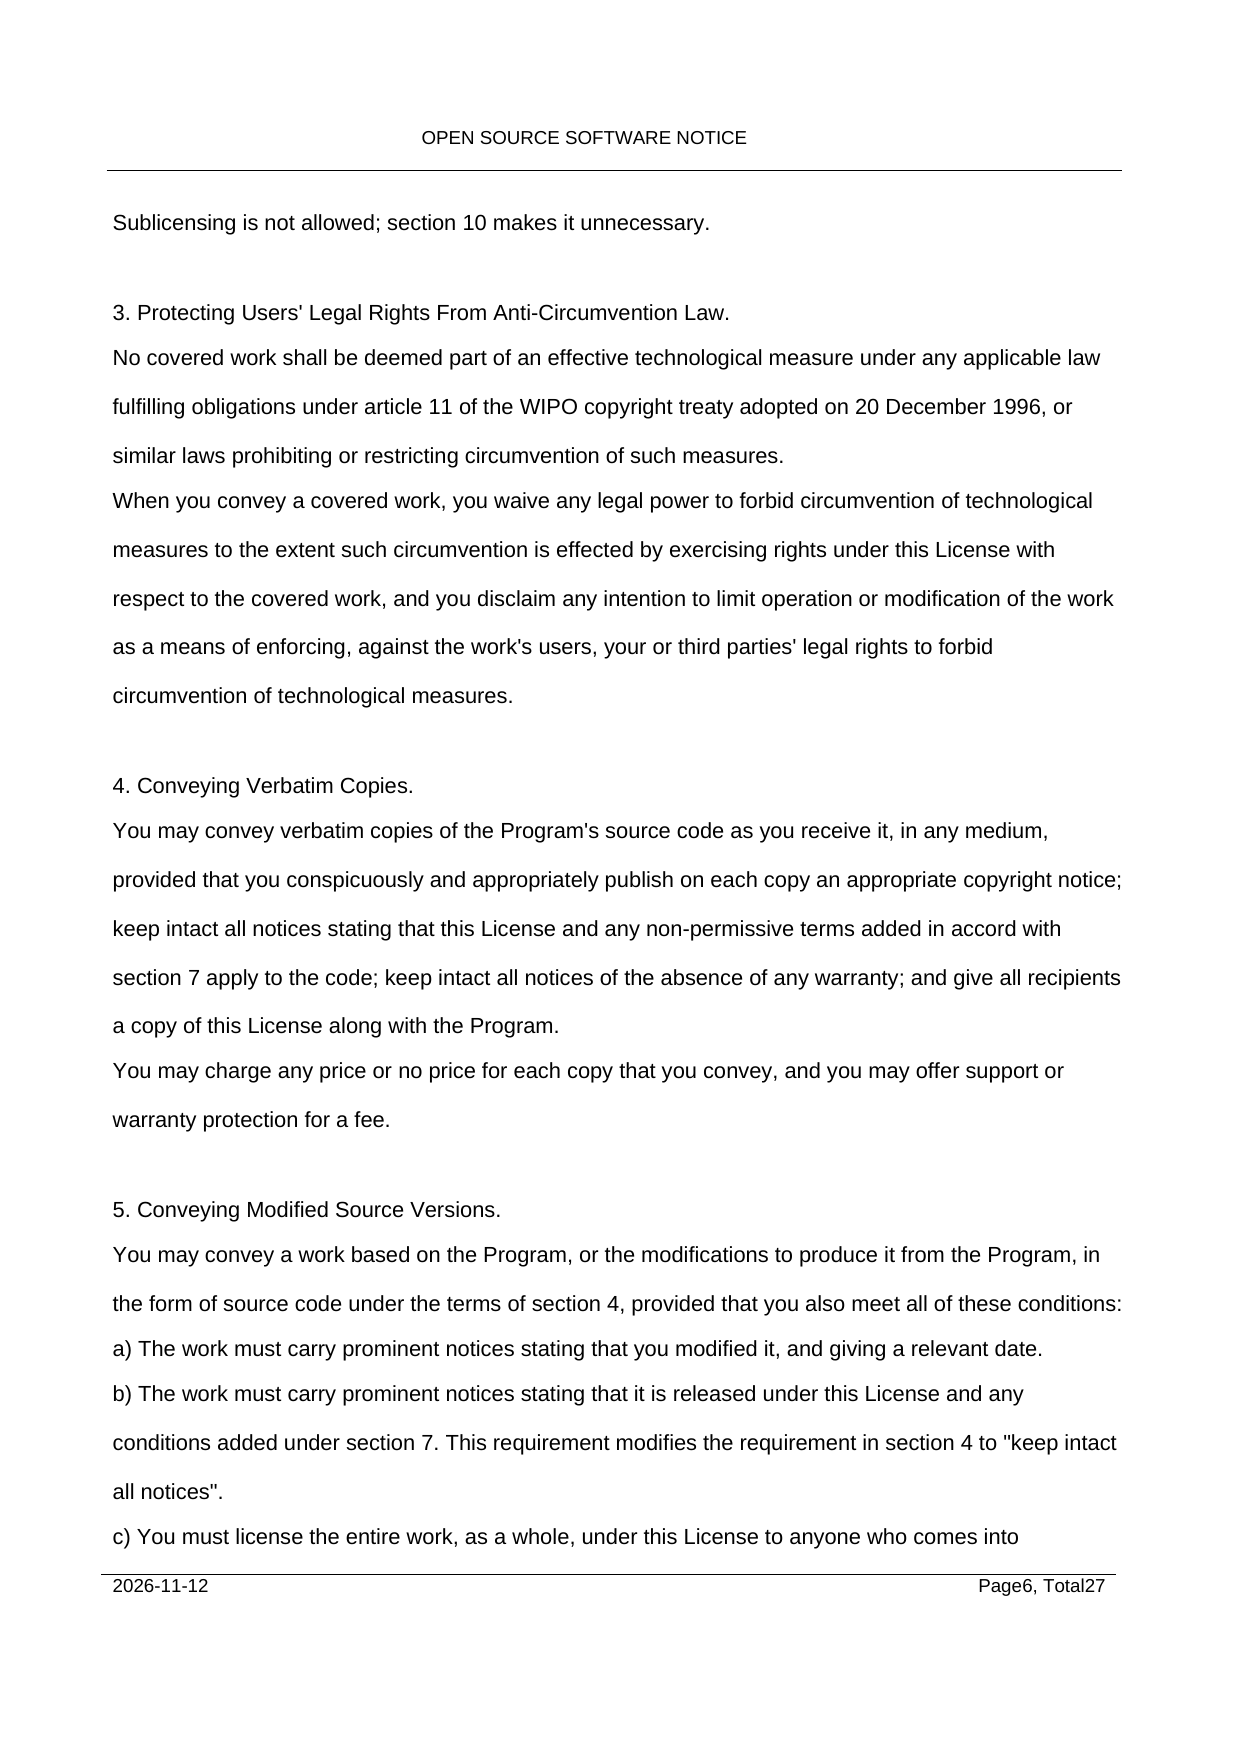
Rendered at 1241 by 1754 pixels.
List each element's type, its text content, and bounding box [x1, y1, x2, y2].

text You may convey verbatim copies of the Program's source code as you receive it, in any medium, provided that you conspicuously and appropriately publish on each copy an appropriate copyright notice; keep intact all notices stating that this License and any non-permissive terms added in accord with section 7 apply to the code; keep intact all notices of the absence of any warranty; and give all recipients a copy of this License along with the Program. [112, 814, 1128, 1042]
text 3. Protecting Users' Legal Rights From Anti-Circumvention Law. [112, 297, 1128, 329]
text 4. Conveying Verbatim Copies. [112, 769, 1128, 802]
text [112, 1520, 1128, 1553]
text 5. Conveying Modified Source Versions. [112, 1194, 1128, 1226]
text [112, 206, 1128, 239]
text You may charge any price or no price for each copy that you convey, and you may offer support or warranty protection for a fee. [112, 1055, 1128, 1136]
text a) The work must carry prominent notices stating that you modified it, and giving a relevant date. [112, 1333, 1128, 1365]
text No covered work shall be deemed part of an effective technological measure under any applicable law fulfilling obligations under article 11 of the WIPO copyright treaty adopted on 20 December 1996, or similar laws prohibiting or restricting circumvention of such measures. [112, 342, 1128, 472]
text b) The work must carry prominent notices stating that it is released under this License and any conditions added under section 7. This requirement modifies the requirement in section 4 to "keep intact all notices". [112, 1378, 1128, 1508]
text When you convey a covered work, you waive any legal power to forbid circumvention of technological measures to the extent such circumvention is effected by exercising rights under this License with respect to the covered work, and you disclaim any intention to limit operation or modification of the work as a means of enforcing, against the work's users, your or third parties' legal rights to forbid circumvention of technological measures. [112, 484, 1128, 712]
text You may convey a work based on the Program, or the modifications to produce it from the Program, in the form of source code under the terms of section 4, provided that you also meet all of these conditions: [112, 1239, 1128, 1320]
